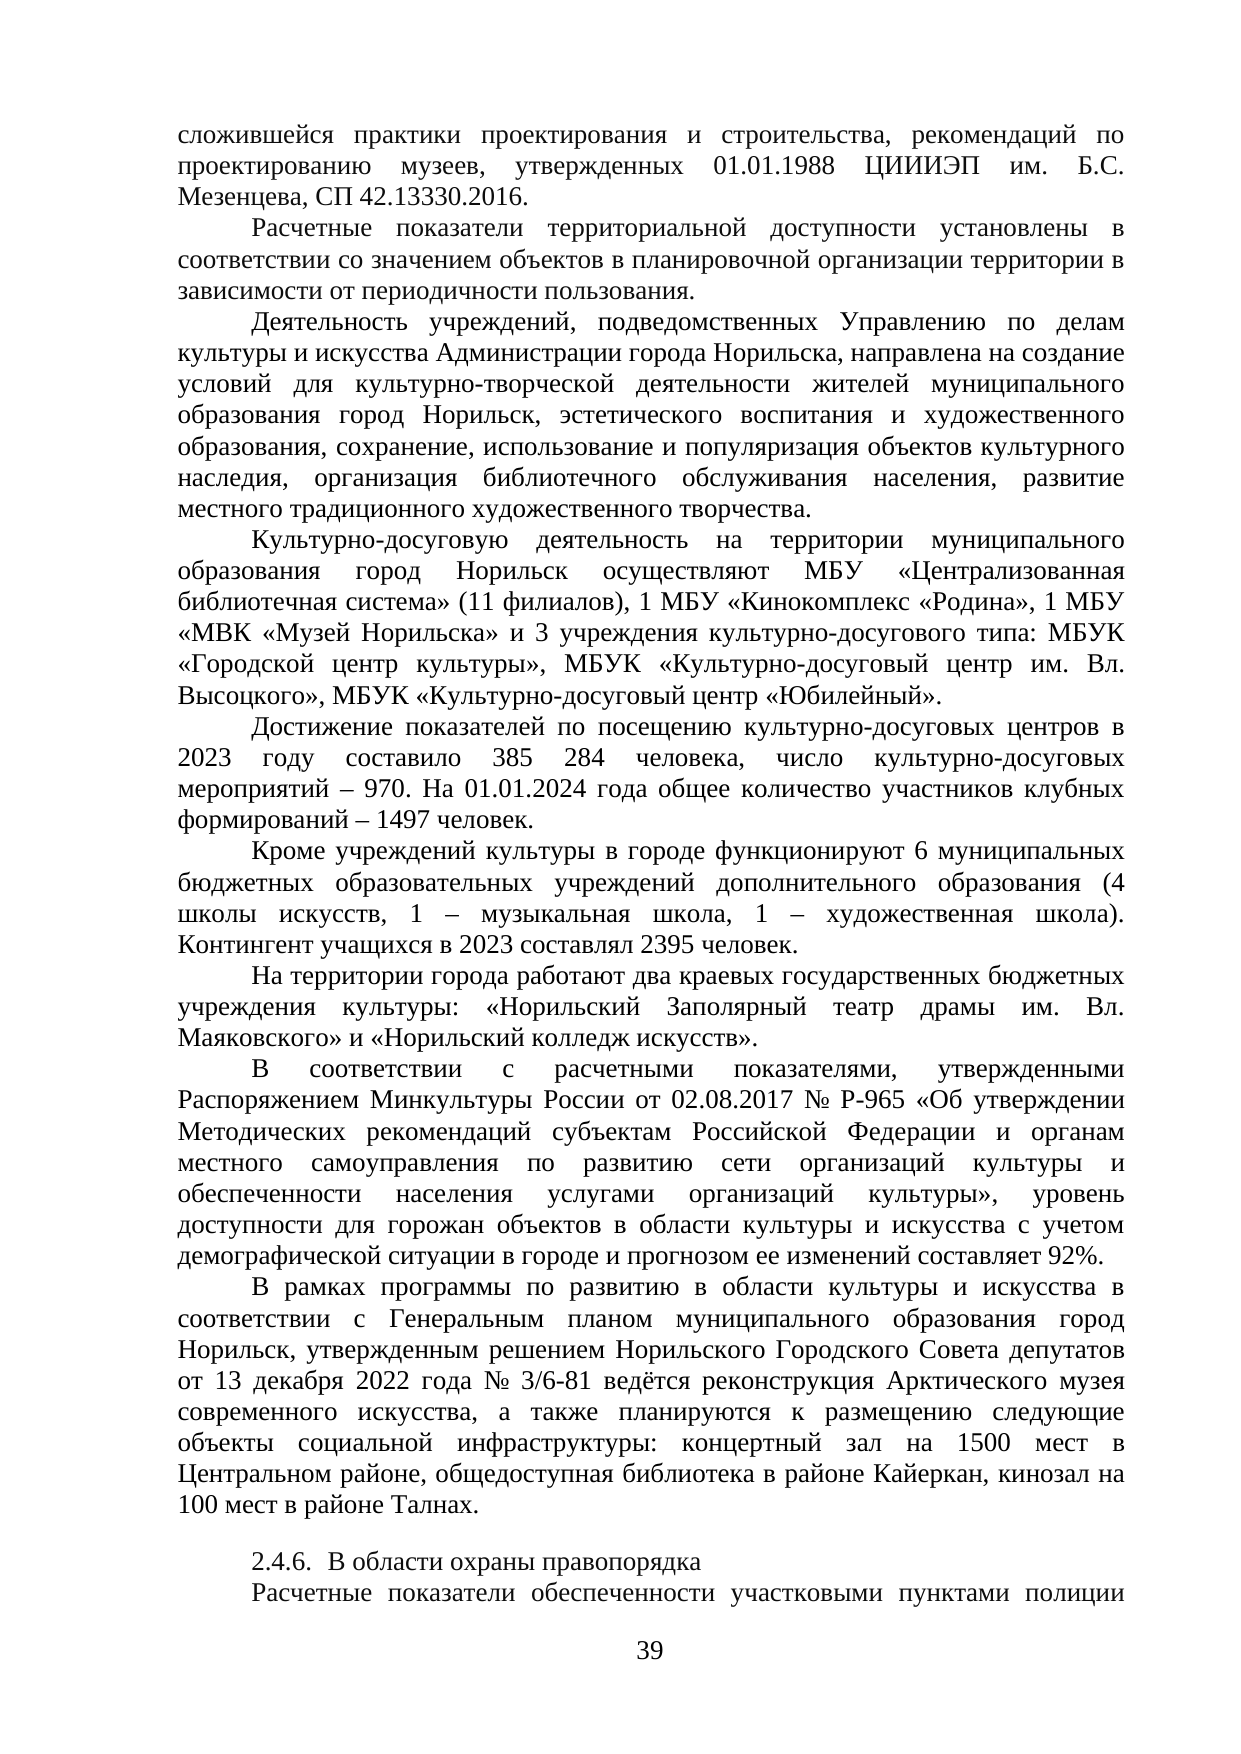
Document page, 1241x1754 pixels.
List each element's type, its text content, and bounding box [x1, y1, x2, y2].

subtitle Достижение показателей по посещению культурно-досуговых центров в 2023 году составило 385 284 человека, число культурно-досуговых мероприятий – 970. На 01.01.2024 года общее количество участников клубных формирований – 1497 человек. [177, 710, 1126, 834]
subtitle Кроме учреждений культуры в городе функционируют 6 муниципальных бюджетных образовательных учреждений дополнительного образования (4 школы искусств, 1 – музыкальная школа, 1 – художественная школа). Контингент учащихся в 2023 составлял 2395 человек. [177, 834, 1126, 959]
subtitle На территории города работают два краевых государственных бюджетных учреждения культуры: «Норильский Заполярный театр драмы им. Вл. Маяковского» и «Норильский колледж искусств». [177, 959, 1126, 1052]
subtitle Деятельность учреждений, подведомственных Управлению по делам культуры и искусства Администрации города Норильска, направлена на создание условий для культурно-творческой деятельности жителей муниципального образования город Норильск, эстетического воспитания и художественного образования, сохранение, использование и популяризация объектов культурного наследия, организация библиотечного обслуживания населения, развитие местного традиционного художественного творчества. [177, 305, 1126, 523]
subtitle Культурно-досуговую деятельность на территории муниципального образования город Норильск осуществляют МБУ «Централизованная библиотечная система» (11 филиалов), 1 МБУ «Кинокомплекс «Родина», 1 МБУ «МВК «Музей Норильска» и 3 учреждения культурно-досугового типа: МБУК «Городской центр культуры», МБУК «Культурно-досуговый центр им. Вл. Высоцкого», МБУК «Культурно-досуговый центр «Юбилейный». [177, 523, 1126, 710]
subtitle В соответствии с расчетными показателями, утвержденными Распоряжением Минкультуры России от 02.08.2017 № Р-965 «Об утверждении Методических рекомендаций субъектам Российской Федерации и органам местного самоуправления по развитию сети организаций культуры и обеспеченности населения услугами организаций культуры», уровень доступности для горожан объектов в области культуры и искусства с учетом демографической ситуации в городе и прогнозом ее изменений составляет 92%. [177, 1052, 1126, 1271]
subtitle Расчетные показатели территориальной доступности установлены в соответствии со значением объектов в планировочной организации территории в зависимости от периодичности пользования. [177, 212, 1126, 305]
subtitle В рамках программы по развитию в области культуры и искусства в соответствии с Генеральным планом муниципального образования город Норильск, утвержденным решением Норильского Городского Совета депутатов от 13 декабря 2022 года № 3/6-81 ведётся реконструкция Арктического музея современного искусства, а также планируются к размещению следующие объекты социальной инфраструктуры: концертный зал на 1500 мест в Центральном районе, общедоступная библиотека в районе Кайеркан, кинозал на 100 мест в районе Талнах. [177, 1271, 1126, 1520]
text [177, 118, 1126, 212]
subtitle В области охраны правопорядка [177, 1545, 1126, 1576]
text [177, 1576, 1126, 1607]
